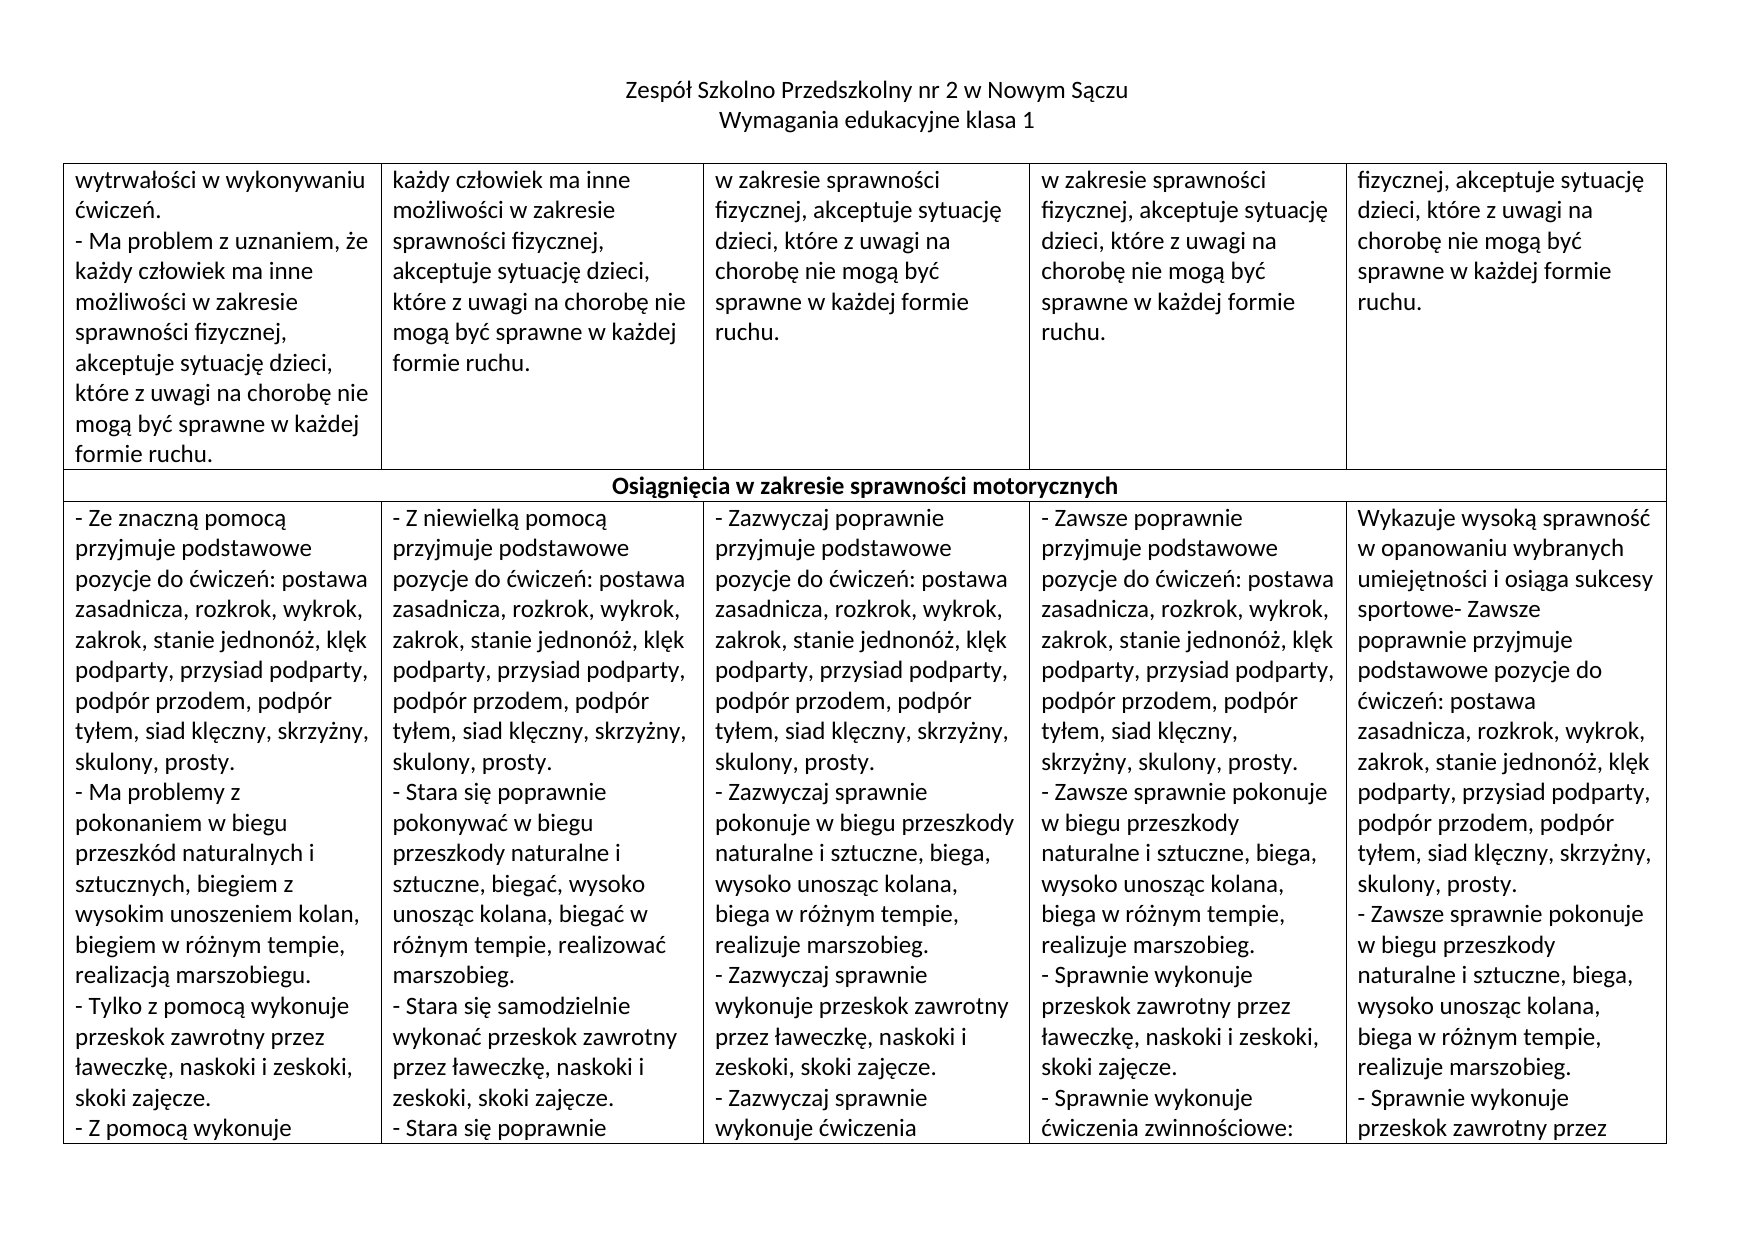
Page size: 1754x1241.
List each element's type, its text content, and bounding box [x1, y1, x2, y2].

table_cell Osiągnięcia w zakresie sprawności motorycznych [64, 470, 1666, 501]
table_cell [704, 502, 1029, 1143]
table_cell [704, 164, 1029, 469]
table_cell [64, 502, 381, 1143]
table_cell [1030, 164, 1346, 469]
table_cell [64, 164, 381, 469]
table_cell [1030, 502, 1346, 1143]
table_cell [382, 164, 703, 469]
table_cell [382, 502, 703, 1143]
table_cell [1347, 502, 1666, 1143]
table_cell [1347, 164, 1666, 469]
